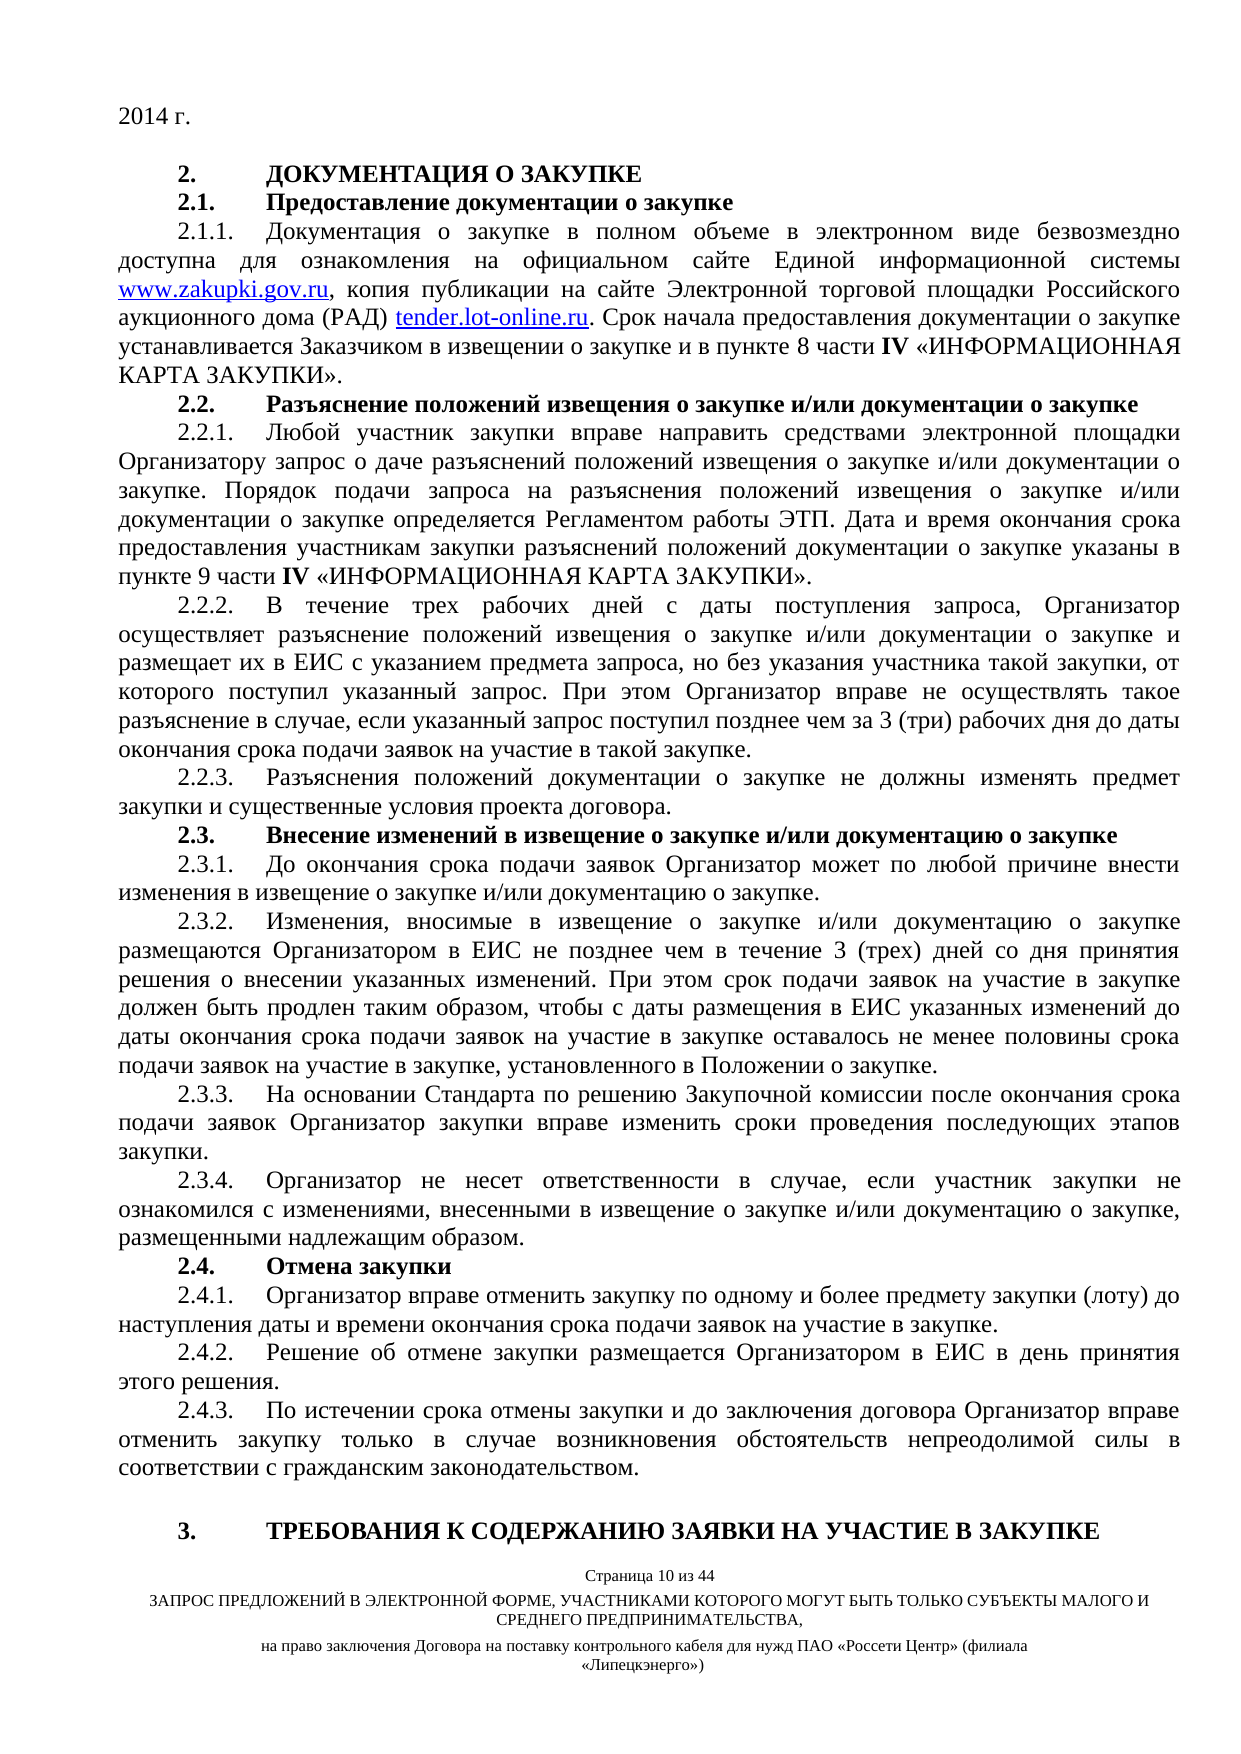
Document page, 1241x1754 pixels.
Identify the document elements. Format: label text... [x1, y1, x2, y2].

subtitle Внесение изменений в извещение о закупке и/или документацию о закупке [118, 820, 1181, 849]
subtitle На основании Стандарта по решению Закупочной комиссии после окончания срока подачи заявок Организатор закупки вправе изменить сроки проведения последующих этапов закупки. [118, 1079, 1181, 1165]
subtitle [118, 101, 1181, 130]
subtitle По истечении срока отмены закупки и до заключения договора Организатор вправе отменить закупку только в случае возникновения обстоятельств непреодолимой силы в соответствии с гражданским законодательством. [118, 1395, 1181, 1481]
subtitle Организатор вправе отменить закупку по одному и более предмету закупки (лоту) до наступления даты и времени окончания срока подачи заявок на участие в закупке. [118, 1280, 1181, 1337]
subtitle Разъяснение положений извещения о закупке и/или документации о закупке [118, 389, 1181, 417]
subtitle Предоставление документации о закупке [118, 187, 1181, 216]
subtitle Решение об отмене закупки размещается Организатором в ЕИС в день принятия этого решения. [118, 1337, 1181, 1395]
subtitle Организатор не несет ответственности в случае, если участник закупки не ознакомился с изменениями, внесенными в извещение о закупке и/или документацию о закупке, размещенными надлежащим образом. [118, 1165, 1181, 1251]
subtitle ТРЕБОВАНИЯ К СОДЕРЖАНИЮ ЗАЯВКИ НА УЧАСТИЕ В ЗАКУПКЕ [118, 1516, 1181, 1545]
subtitle ДОКУМЕНТАЦИЯ О ЗАКУПКЕ [118, 159, 1181, 187]
subtitle Документация о закупке в полном объеме в электронном виде безвозмездно доступна для ознакомления на официальном сайте Единой информационной системы www.zakupki.gov.ru, копия публикации на сайте Электронной торговой площадки Российского аукционного дома (РАД) tender.lot-online.ru. Срок начала предоставления документации о закупке устанавливается Заказчиком в извещении о закупке и в пункте 8 части IV «ИНФОРМАЦИОННАЯ КАРТА ЗАКУПКИ». [118, 216, 1181, 389]
subtitle Любой участник закупки вправе направить средствами электронной площадки Организатору запрос о даче разъяснений положений извещения о закупке и/или документации о закупке. Порядок подачи запроса на разъяснения положений извещения о закупке и/или документации о закупке определяется Регламентом работы ЭТП. Дата и время окончания срока предоставления участникам закупки разъяснений положений документации о закупке указаны в пункте 9 части IV «ИНФОРМАЦИОННАЯ КАРТА ЗАКУПКИ». [118, 417, 1181, 590]
subtitle Разъяснения положений документации о закупке не должны изменять предмет закупки и существенные условия проекта договора. [118, 762, 1181, 820]
subtitle До окончания срока подачи заявок Организатор может по любой причине внести изменения в извещение о закупке и/или документацию о закупке. [118, 849, 1181, 906]
subtitle Отмена закупки [118, 1251, 1181, 1280]
subtitle Изменения, вносимые в извещение о закупке и/или документацию о закупке размещаются Организатором в ЕИС не позднее чем в течение 3 (трех) дней со дня принятия решения о внесении указанных изменений. При этом срок подачи заявок на участие в закупке должен быть продлен таким образом, чтобы с даты размещения в ЕИС указанных изменений до даты окончания срока подачи заявок на участие в закупке оставалось не менее половины срока подачи заявок на участие в закупке, установленного в Положении о закупке. [118, 906, 1181, 1079]
subtitle В течение трех рабочих дней с даты поступления запроса, Организатор осуществляет разъяснение положений извещения о закупке и/или документации о закупке и размещает их в ЕИС с указанием предмета запроса, но без указания участника такой закупки, от которого поступил указанный запрос. При этом Организатор вправе не осуществлять такое разъяснение в случае, если указанный запрос поступил позднее чем за 3 (три) рабочих дня до даты окончания срока подачи заявок на участие в такой закупке. [118, 590, 1181, 762]
